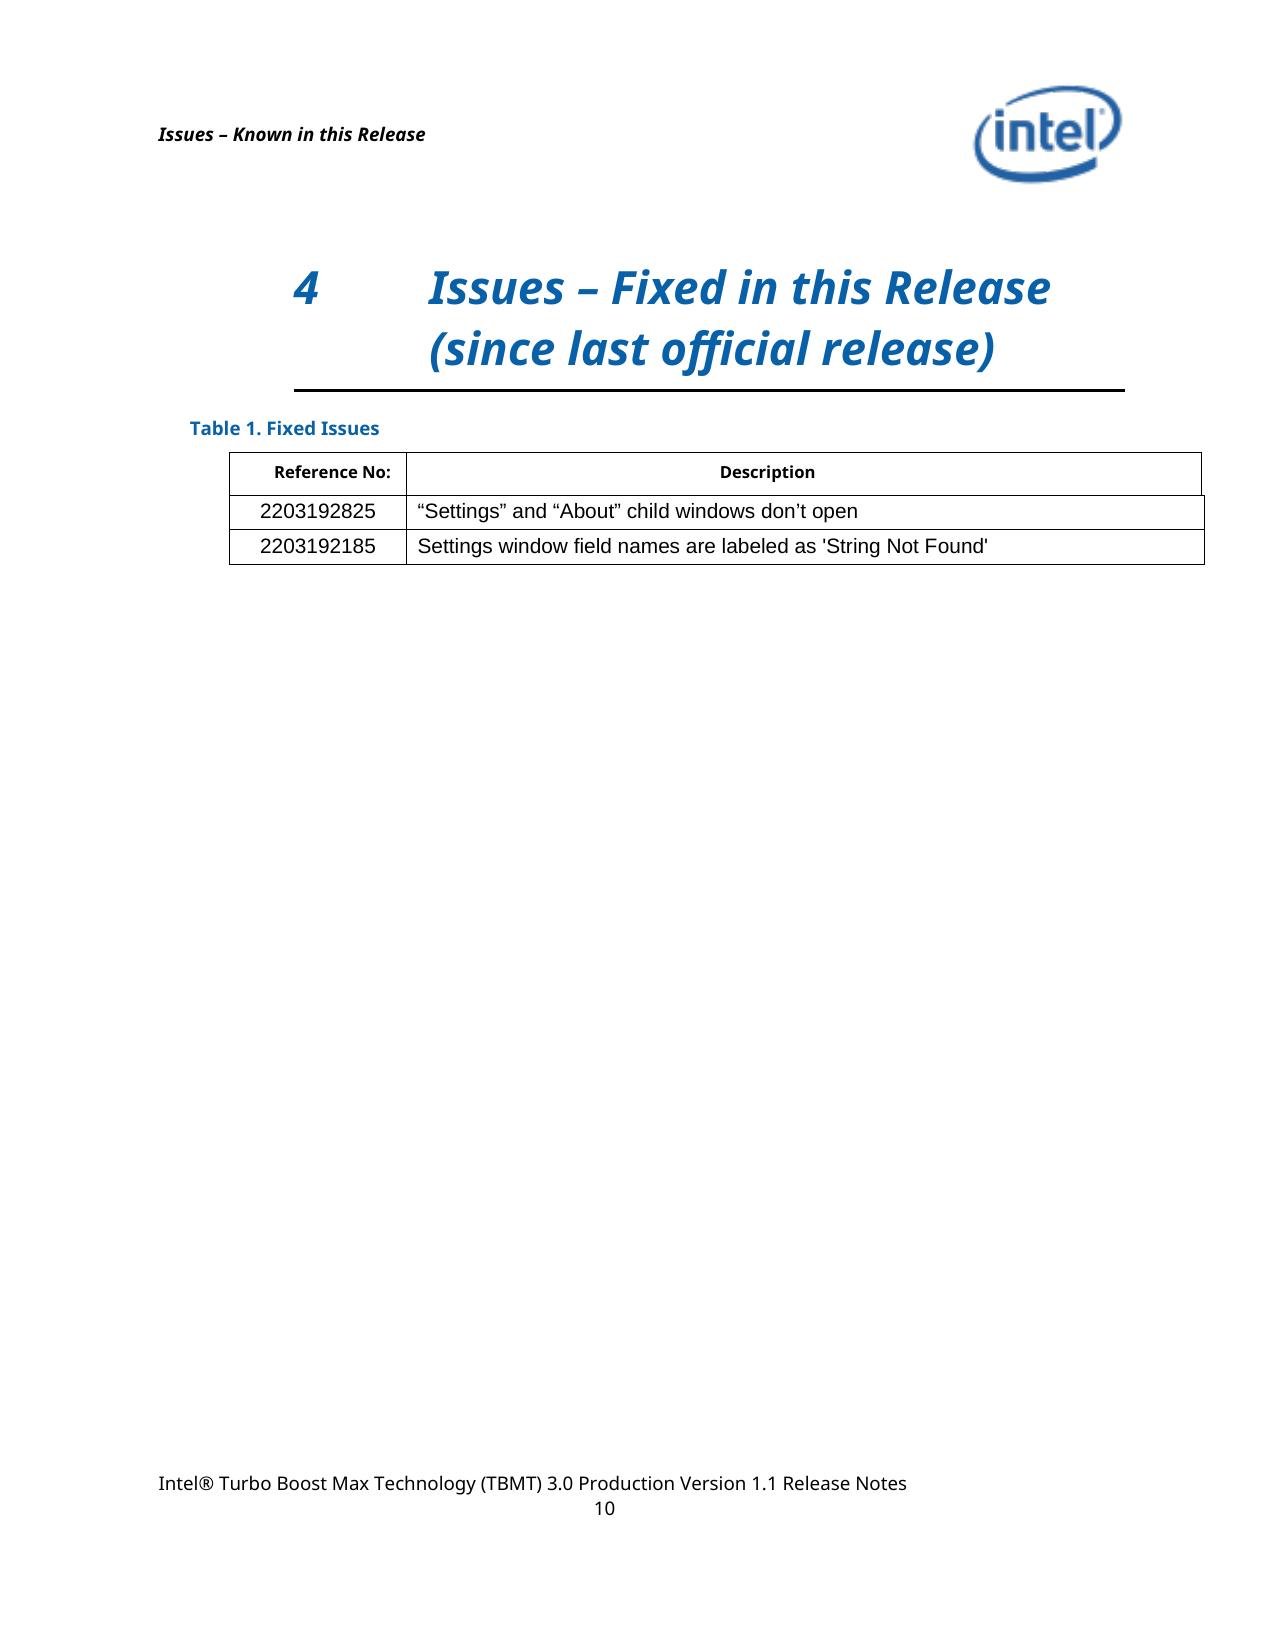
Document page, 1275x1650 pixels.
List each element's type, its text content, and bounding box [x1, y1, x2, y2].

text Table 1. Fixed Issues [189, 417, 1125, 439]
table_cell 2203192185 [230, 530, 406, 563]
subtitle Issues – Fixed in this Release (since last official release) [294, 256, 1125, 389]
table_cell Settings window field names are labeled as 'String Not Found' [407, 530, 1204, 563]
table_cell “Settings” and “About” child windows don’t open [407, 496, 1204, 529]
table_header Reference No: [230, 453, 406, 495]
table_cell 2203192825 [230, 496, 406, 529]
picture [946, 56, 1153, 213]
table_header Description [407, 453, 1201, 495]
